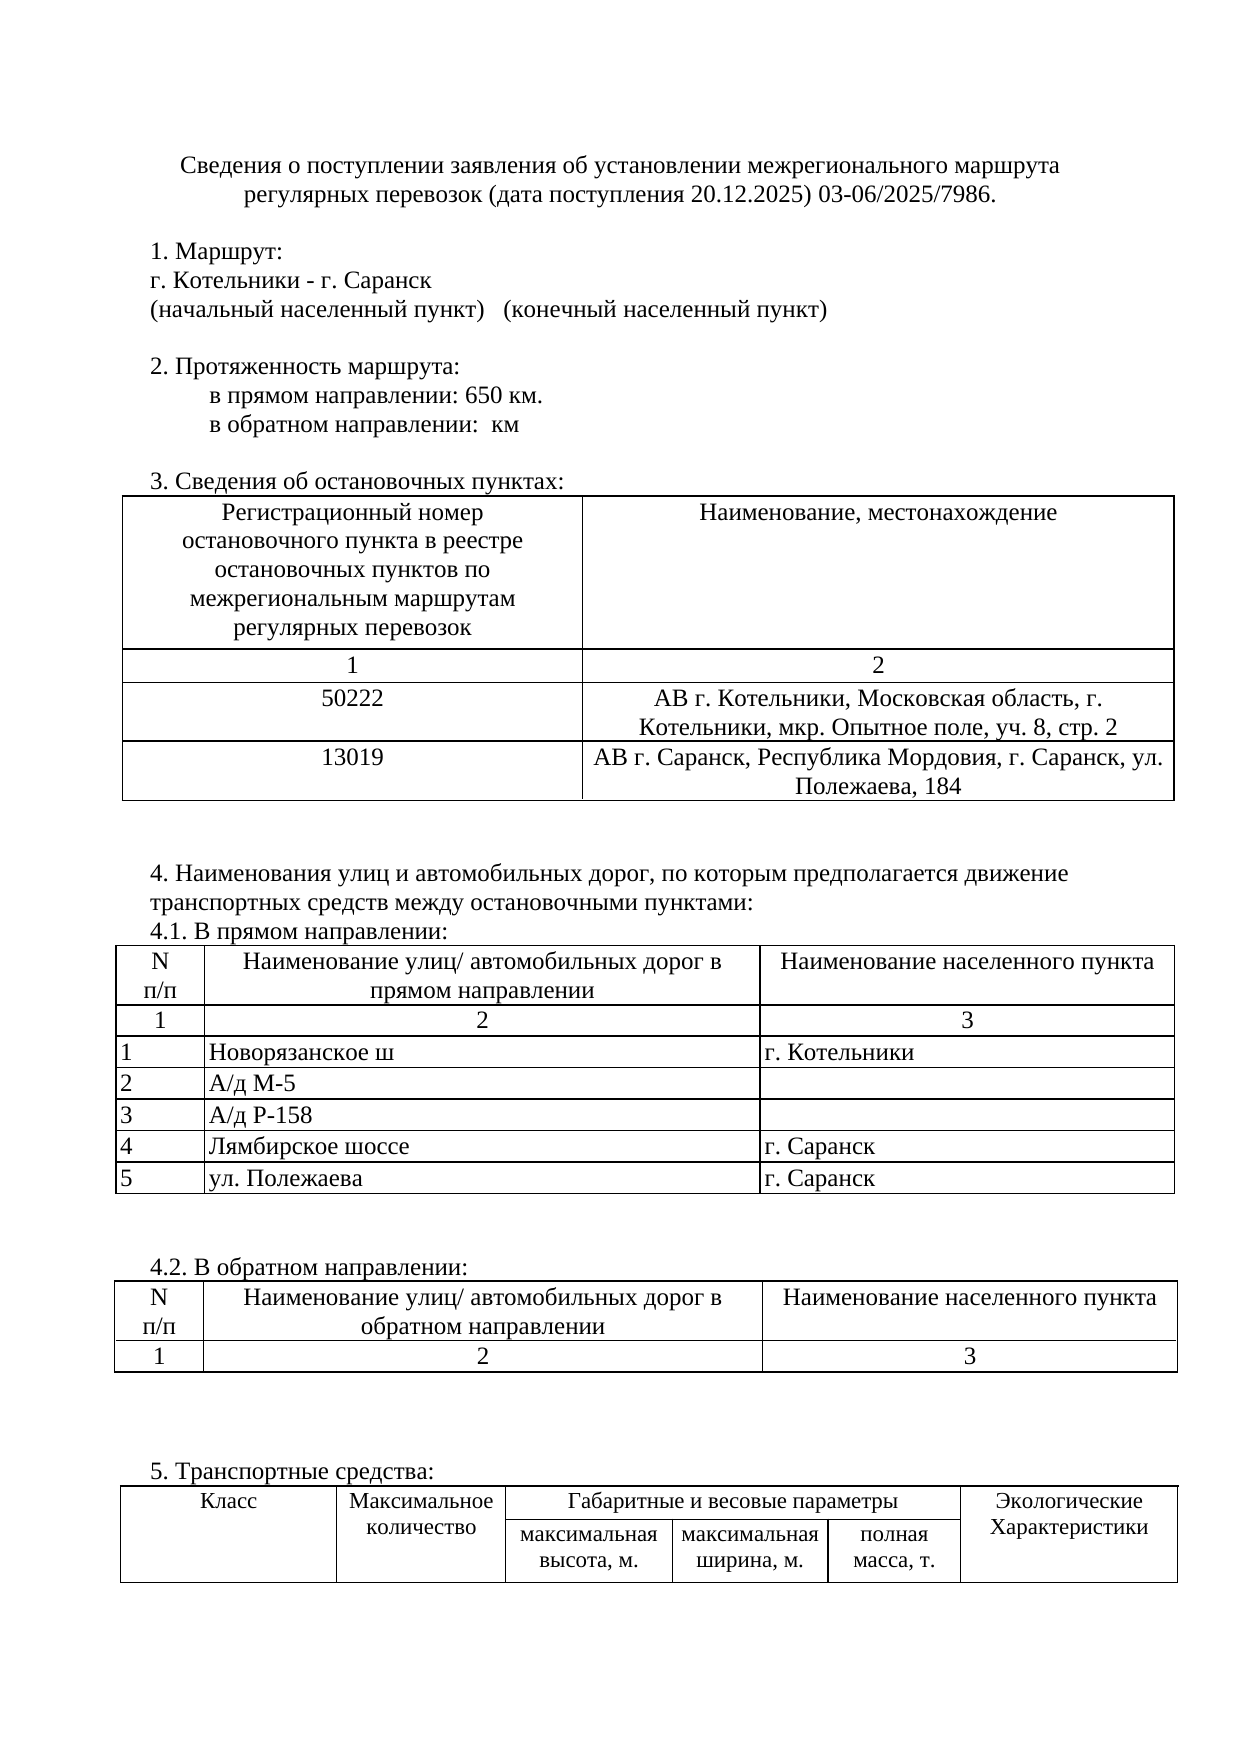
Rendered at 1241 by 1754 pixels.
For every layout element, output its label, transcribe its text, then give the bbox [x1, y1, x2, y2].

table_cell 5 [117, 1163, 204, 1193]
table_cell 1 [115, 1341, 203, 1371]
text в обратном направлении: км [150, 409, 1090, 437]
table_cell максимальная высота, м. [506, 1520, 672, 1582]
text г. Котельники - г. Саранск [150, 265, 1090, 294]
table_cell 1 [117, 1006, 204, 1035]
table_cell 2 [204, 1341, 762, 1371]
text (начальный населенный пункт) (конечный населенный пункт) [150, 294, 1090, 322]
text 4. Наименования улиц и автомобильных дорог, по которым предполагается движение транспортных средств между остановочными пунктами: [150, 858, 1090, 916]
table_header Класс [121, 1487, 336, 1582]
table_cell 1 [117, 1037, 204, 1067]
table_cell 2 [205, 1006, 759, 1035]
table_cell 4 [117, 1131, 204, 1161]
table_cell А/д М-5 [205, 1068, 759, 1098]
table_cell полная масса, т. [829, 1520, 960, 1582]
text 2. Протяженность маршрута: [150, 351, 1090, 380]
table_cell 2 [117, 1068, 204, 1098]
table_cell г. Саранск [761, 1163, 1174, 1193]
table_cell 2 [583, 650, 1173, 681]
table_cell Лямбирское шоссе [205, 1131, 759, 1161]
table_cell Новорязанское ш [205, 1037, 759, 1067]
table_header N п/п [115, 1282, 203, 1339]
table_cell г. Котельники [761, 1037, 1174, 1067]
table_header Наименование улиц/ автомобильных дорог в обратном направлении [204, 1282, 762, 1339]
table_cell [761, 1068, 1174, 1098]
table_cell [761, 1100, 1174, 1130]
table_header Наименование, местонахождение [583, 497, 1173, 648]
table_header Регистрационный номер остановочного пункта в реестре остановочных пунктов по межрегиональным маршрутам регулярных перевозок [123, 497, 582, 648]
table_cell А/д Р-158 [205, 1100, 759, 1130]
table_cell 50222 [123, 683, 582, 740]
text 4.2. В обратном направлении: [150, 1252, 1090, 1280]
table_header Наименование улиц/ автомобильных дорог в прямом направлении [205, 946, 759, 1004]
table_cell 1 [123, 650, 582, 681]
text Сведения о поступлении заявления об установлении межрегионального маршрута регулярных перевозок (дата поступления 20.12.2025) 03-06/2025/7986. [150, 150, 1090, 207]
table_cell 3 [761, 1006, 1174, 1035]
text 5. Транспортные средства: [150, 1456, 1090, 1485]
table_cell максимальная ширина, м. [673, 1520, 827, 1582]
table_header Наименование населенного пункта [761, 946, 1174, 1004]
text в прямом направлении: 650 км. [150, 380, 1090, 409]
table_header Наименование населенного пункта [763, 1282, 1177, 1339]
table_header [961, 1487, 1177, 1582]
text 3. Сведения об остановочных пунктах: [150, 466, 1090, 495]
table_header N п/п [117, 946, 204, 1004]
table_cell ул. Полежаева [205, 1163, 759, 1193]
table_cell 13019 [123, 742, 582, 799]
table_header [337, 1487, 505, 1582]
text 4.1. В прямом направлении: [150, 916, 1090, 945]
table_header Габаритные и весовые параметры [506, 1487, 960, 1518]
table_cell АВ г. Котельники, Московская область, г. Котельники, мкр. Опытное поле, уч. 8, стр. 2 [583, 683, 1173, 740]
text 1. Маршрут: [150, 236, 1090, 265]
table_cell 3 [763, 1340, 1177, 1371]
table_cell 3 [117, 1100, 204, 1130]
table_cell АВ г. Саранск, Республика Мордовия, г. Саранск, ул. Полежаева, 184 [583, 742, 1173, 799]
table_cell г. Саранск [761, 1131, 1174, 1161]
